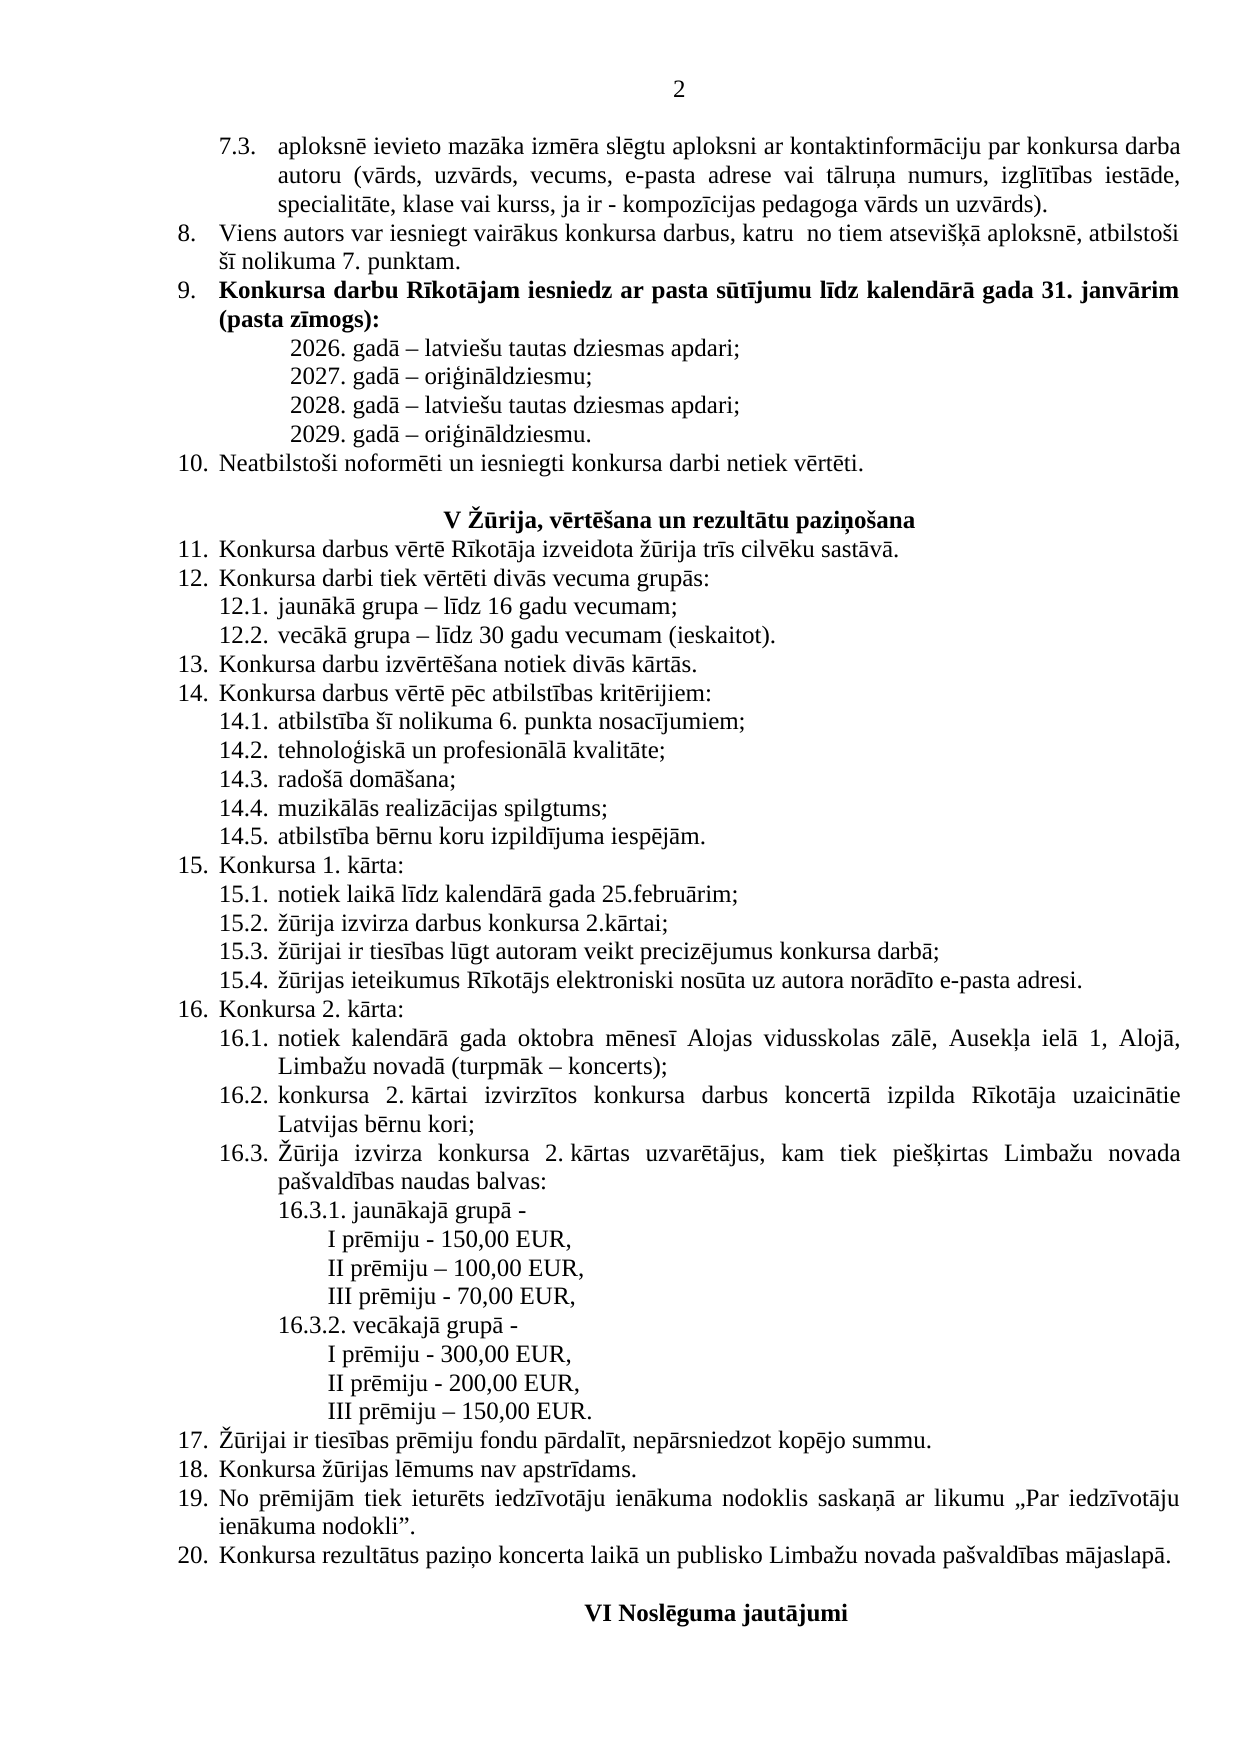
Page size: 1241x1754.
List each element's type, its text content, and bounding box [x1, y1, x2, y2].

list 2026. gadā – latviešu tautas dziesmas apdari; [290, 333, 1181, 361]
list žūrija izvirza darbus konkursa 2.kārtai; [218, 908, 1181, 936]
text II prēmiju – 100,00 EUR, [177, 1253, 1181, 1281]
list radošā domāšana; [218, 764, 1181, 793]
list muzikālās realizācijas spilgtums; [218, 793, 1181, 821]
list 16.3.2. vecākajā grupā - [248, 1310, 1181, 1339]
list Konkursa rezultātus paziņo koncerta laikā un publisko Limbažu novada pašvaldības mājaslapā. [177, 1540, 1181, 1569]
list No prēmijām tiek ieturēts iedzīvotāju ienākuma nodoklis saskaņā ar likumu „Par iedzīvotāju ienākuma nodokli”. [177, 1483, 1181, 1540]
list Viens autors var iesniegt vairākus konkursa darbus, katru no tiem atsevišķā aploksnē, atbilstoši šī nolikuma 7. punktam. [177, 218, 1181, 275]
list notiek kalendārā gada oktobra mēnesī Alojas vidusskolas zālē, Ausekļa ielā 1, Alojā, Limbažu novadā (turpmāk – koncerts); [218, 1023, 1181, 1080]
list Konkursa žūrijas lēmums nav apstrīdams. [177, 1454, 1181, 1483]
list konkursa 2. kārtai izvirzītos konkursa darbus koncertā izpilda Rīkotāja uzaicinātie Latvijas bērnu kori; [218, 1080, 1181, 1138]
list 2029. gadā – oriģināldziesmu. [290, 419, 1181, 448]
list Konkursa darbus vērtē Rīkotāja izveidota žūrija trīs cilvēku sastāvā. [177, 534, 1181, 563]
list atbilstība šī nolikuma 6. punkta nosacījumiem; [218, 706, 1181, 735]
list Konkursa darbu izvērtēšana notiek divās kārtās. [177, 649, 1181, 678]
text II prēmiju - 200,00 EUR, [177, 1368, 1181, 1396]
list VI Noslēguma jautājumi [251, 1598, 1181, 1626]
list V Žūrija, vērtēšana un rezultātu paziņošana [177, 505, 1181, 534]
list jaunākā grupa – līdz 16 gadu vecumam; [218, 591, 1181, 620]
text III prēmiju – 150,00 EUR. [177, 1396, 1181, 1425]
list žūrijas ieteikumus Rīkotājs elektroniski nosūta uz autora norādīto e-pasta adresi. [218, 965, 1181, 994]
list Žūrija izvirza konkursa 2. kārtas uzvarētājus, kam tiek piešķirtas Limbažu novada pašvaldības naudas balvas: [218, 1138, 1181, 1195]
list aploksnē ievieto mazāka izmēra slēgtu aploksni ar kontaktinformāciju par konkursa darba autoru (vārds, uzvārds, vecums, e-pasta adrese vai tālruņa numurs, izglītības iestāde, specialitāte, klase vai kurss, ja ir - kompozīcijas pedagoga vārds un uzvārds). [218, 131, 1181, 218]
list vecākā grupa – līdz 30 gadu vecumam (ieskaitot). [218, 620, 1181, 649]
text III prēmiju - 70,00 EUR, [177, 1281, 1181, 1310]
list atbilstība bērnu koru izpildījuma iespējām. [218, 821, 1181, 850]
list Neatbilstoši noformēti un iesniegti konkursa darbi netiek vērtēti. [177, 448, 1181, 476]
list Žūrijai ir tiesības prēmiju fondu pārdalīt, nepārsniedzot kopējo summu. [177, 1425, 1181, 1454]
text I prēmiju - 150,00 EUR, [177, 1224, 1181, 1253]
list Konkursa darbi tiek vērtēti divās vecuma grupās: [177, 563, 1181, 591]
list Konkursa darbu Rīkotājam iesniedz ar pasta sūtījumu līdz kalendārā gada 31. janvārim (pasta zīmogs): [177, 275, 1181, 333]
list notiek laikā līdz kalendārā gada 25.februārim; [218, 879, 1181, 908]
text I prēmiju - 300,00 EUR, [177, 1339, 1181, 1368]
list 16.3.1. jaunākajā grupā - [248, 1195, 1181, 1224]
list 2028. gadā – latviešu tautas dziesmas apdari; [290, 390, 1181, 419]
list tehnoloģiskā un profesionālā kvalitāte; [218, 735, 1181, 764]
list žūrijai ir tiesības lūgt autoram veikt precizējumus konkursa darbā; [218, 936, 1181, 965]
list Konkursa darbus vērtē pēc atbilstības kritērijiem: [177, 678, 1181, 706]
list Konkursa 1. kārta: [177, 850, 1181, 879]
list 2027. gadā – oriģināldziesmu; [290, 361, 1181, 390]
list Konkursa 2. kārta: [177, 994, 1181, 1023]
